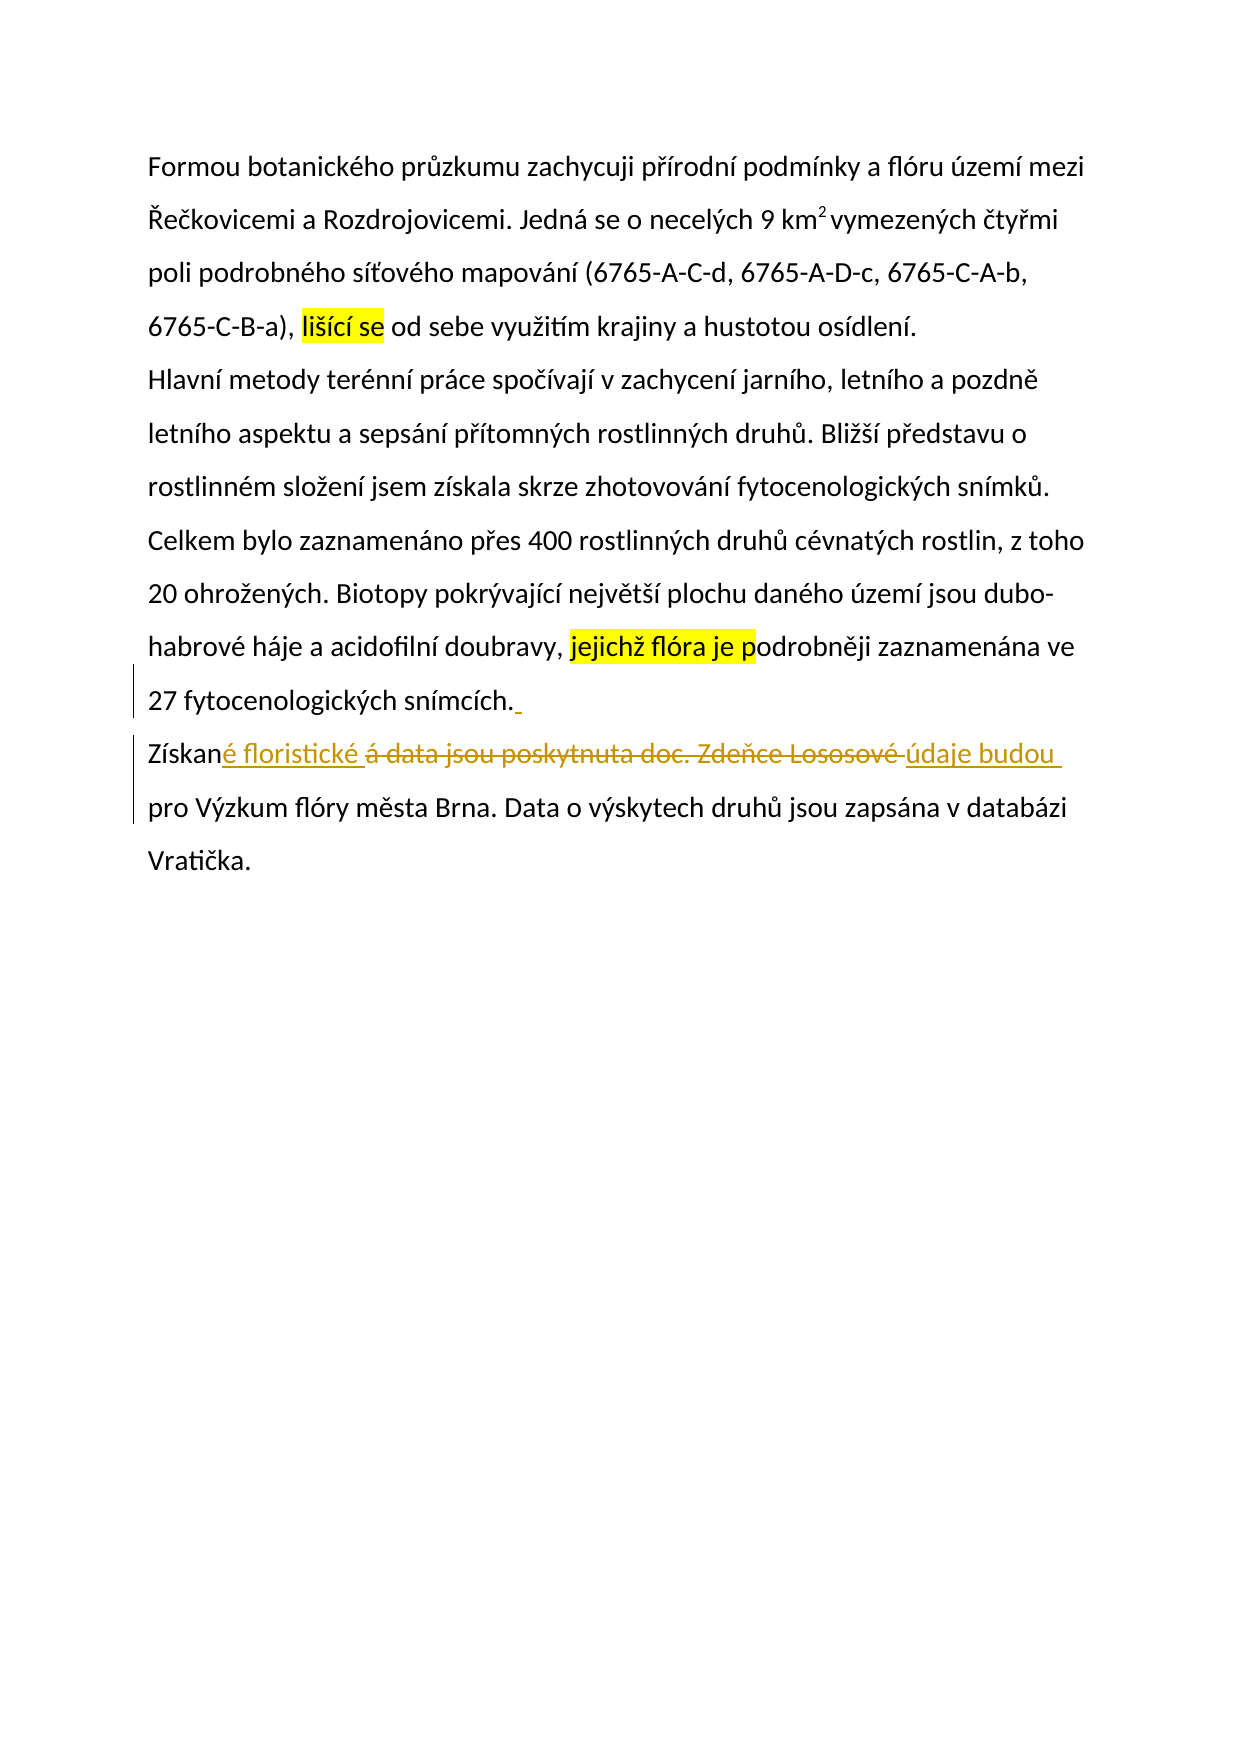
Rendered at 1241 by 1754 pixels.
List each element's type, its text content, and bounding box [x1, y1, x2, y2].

text Získanpro Výzkum flóry města Brna. Data o výskytech druhů jsou zapsána v databázi Vratička. [148, 735, 1093, 878]
text Hlavní metody terénní práce spočívají v zachycení jarního, letního a pozdně letního aspektu a sepsání přítomných rostlinných druhů. Bližší představu o rostlinném složení jsem získala skrze zhotovování fytocenologických snímků. [148, 361, 1093, 504]
text Formou botanického průzkumu zachycuji přírodní podmínky a flóru území mezi Řečkovicemi a Rozdrojovicemi. Jedná se o necelých 9 km2 vymezených čtyřmi poli podrobného síťového mapování (6765-A-C-d, 6765-A-D-c, 6765-C-A-b, 6765-C-B-a), lišící se od sebe využitím krajiny a hustotou osídlení. [148, 148, 1093, 343]
text Celkem bylo zaznamenáno přes 400 rostlinných druhů cévnatých rostlin, z toho 20 ohrožených. Biotopy pokrývající největší plochu daného území jsou dubo-habrové háje a acidofilní doubravy, jejichž flóra je podrobněji zaznamenána ve 27 fytocenologických snímcích. [148, 522, 1093, 718]
